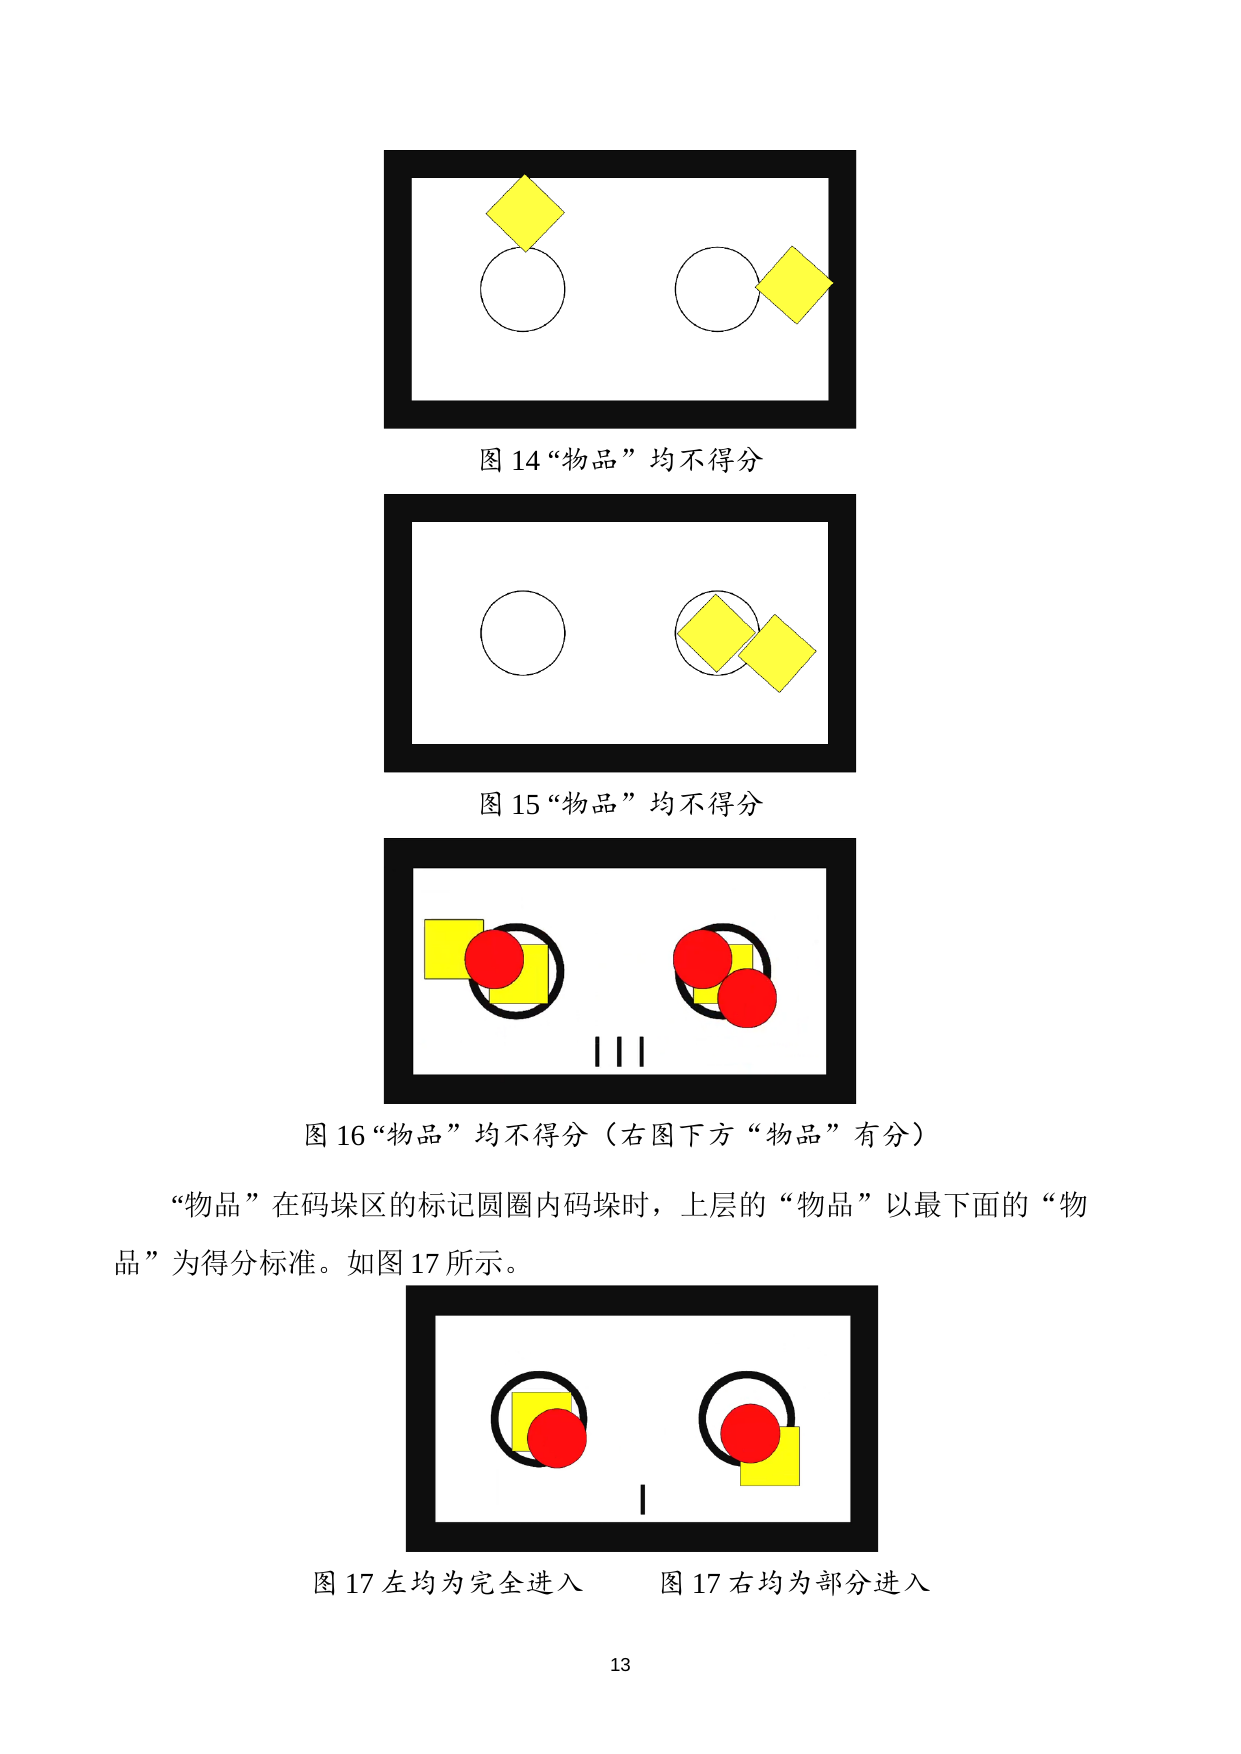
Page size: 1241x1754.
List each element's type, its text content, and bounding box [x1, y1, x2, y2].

picture [383, 494, 857, 773]
text 图17左均为完全进入 图17右均为部分进入 [112, 1564, 1128, 1600]
picture [383, 150, 857, 429]
picture [405, 1285, 879, 1552]
text 图16 “物品”均不得分（右图下方“物品”有分） [112, 1116, 1128, 1151]
text 图15 “物品”均不得分 [112, 786, 1128, 821]
text “物品”在码垛区的标记圆圈内码垛时，上层的“物品”以最下面的“物品”为得分标准。如图17所示。 [112, 1169, 1128, 1286]
text 图14 “物品”均不得分 [112, 441, 1128, 476]
picture [383, 838, 857, 1104]
